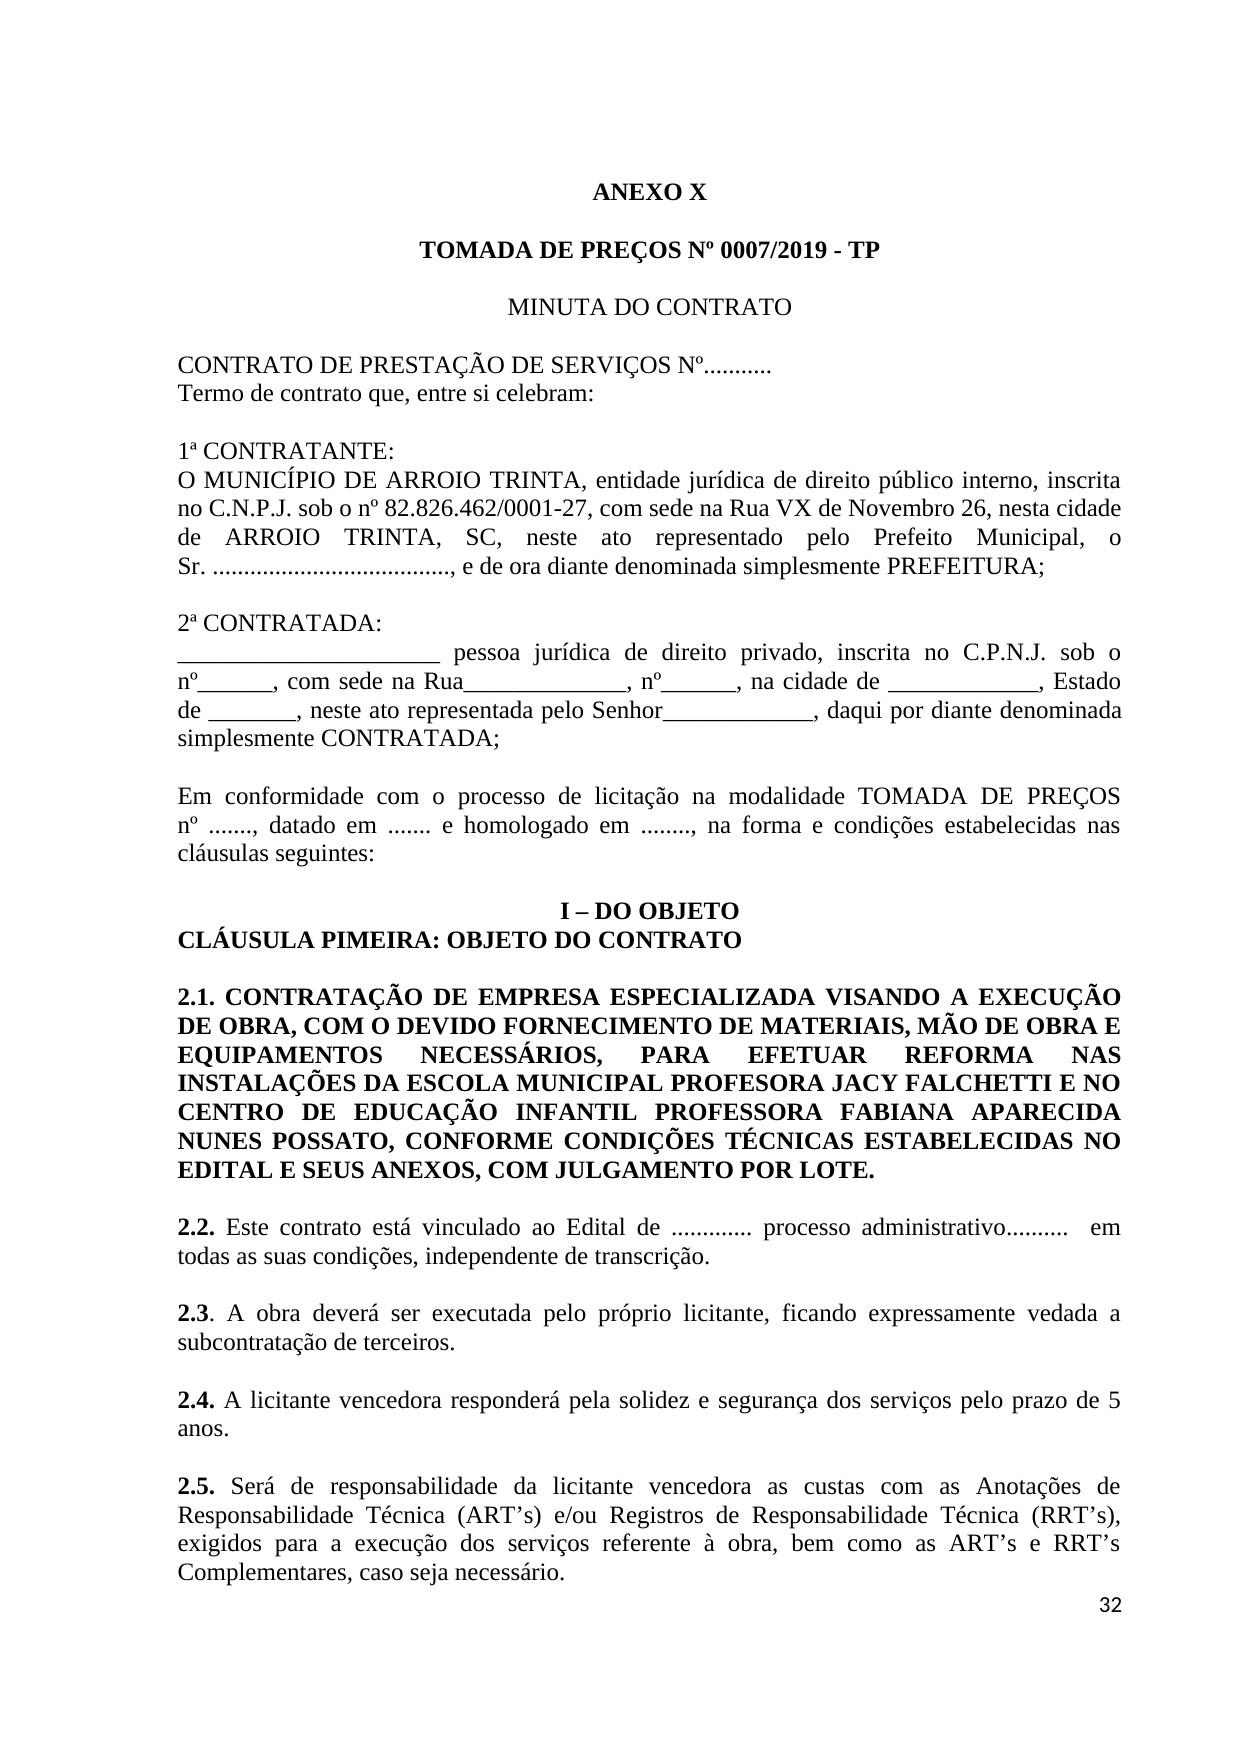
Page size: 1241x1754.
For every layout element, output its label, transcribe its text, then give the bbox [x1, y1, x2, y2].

text ANEXO X [177, 177, 1122, 206]
text CLÁUSULA PIMEIRA: OBJETO DO CONTRATO [177, 925, 1122, 953]
text CONTRATO DE PRESTAÇÃO DE SERVIÇOS Nº........... [177, 350, 1122, 378]
text 2.3. A obra deverá ser executada pelo próprio licitante, ficando expressamente vedada a subcontratação de terceiros. [177, 1298, 1122, 1356]
text Em conformidade com o processo de licitação na modalidade TOMADA DE PREÇOS nº ......., datado em ....... e homologado em ........, na forma e condições estabelecidas nas cláusulas seguintes: [177, 781, 1122, 867]
text 1ª CONTRATANTE: [177, 436, 1122, 465]
text I – DO OBJETO [177, 896, 1122, 925]
text O MUNICÍPIO DE ARROIO TRINTA, entidade jurídica de direito público interno, inscrita no C.N.P.J. sob o nº 82.826.462/0001-27, com sede na Rua VX de Novembro 26, nesta cidade de ARROIO TRINTA, SC, neste ato representado pelo Prefeito Municipal, o Sr. ......................................, e de ora diante denominada simplesmente PREFEITURA; [177, 465, 1122, 580]
text MINUTA DO CONTRATO [177, 292, 1122, 321]
text Termo de contrato que, entre si celebram: [177, 378, 1122, 407]
text 2.1. CONTRATAÇÃO DE EMPRESA ESPECIALIZADA VISANDO A EXECUÇÃO DE OBRA, COM O DEVIDO FORNECIMENTO DE MATERIAIS, MÃO DE OBRA E EQUIPAMENTOS NECESSÁRIOS, PARA EFETUAR REFORMA NAS INSTALAÇÕES DA ESCOLA MUNICIPAL PROFESORA JACY FALCHETTI E NO CENTRO DE EDUCAÇÃO INFANTIL PROFESSORA FABIANA APARECIDA NUNES POSSATO, CONFORME CONDIÇÕES TÉCNICAS ESTABELECIDAS NO EDITAL E SEUS ANEXOS, COM JULGAMENTO POR LOTE. [177, 982, 1122, 1183]
text 2.5. Será de responsabilidade da licitante vencedora as custas com as Anotações de Responsabilidade Técnica (ART’s) e/ou Registros de Responsabilidade Técnica (RRT’s), exigidos para a execução dos serviços referente à obra, bem como as ART’s e RRT’s Complementares, caso seja necessário. [177, 1471, 1122, 1586]
text 2.2. Este contrato está vinculado ao Edital de ............. processo administrativo.......... em todas as suas condições, independente de transcrição. [177, 1212, 1122, 1270]
text 2ª CONTRATADA: [177, 608, 1122, 637]
text _____________________ pessoa jurídica de direito privado, inscrita no C.P.N.J. sob o nº______, com sede na Rua_____________, nº______, na cidade de ____________, Estado de _______, neste ato representada pelo Senhor____________, daqui por diante denominada simplesmente CONTRATADA; [177, 637, 1122, 752]
text 2.4. A licitante vencedora responderá pela solidez e segurança dos serviços pelo prazo de 5 anos. [177, 1385, 1122, 1442]
text TOMADA DE PREÇOS Nº 0007/2019 - TP [177, 235, 1122, 263]
